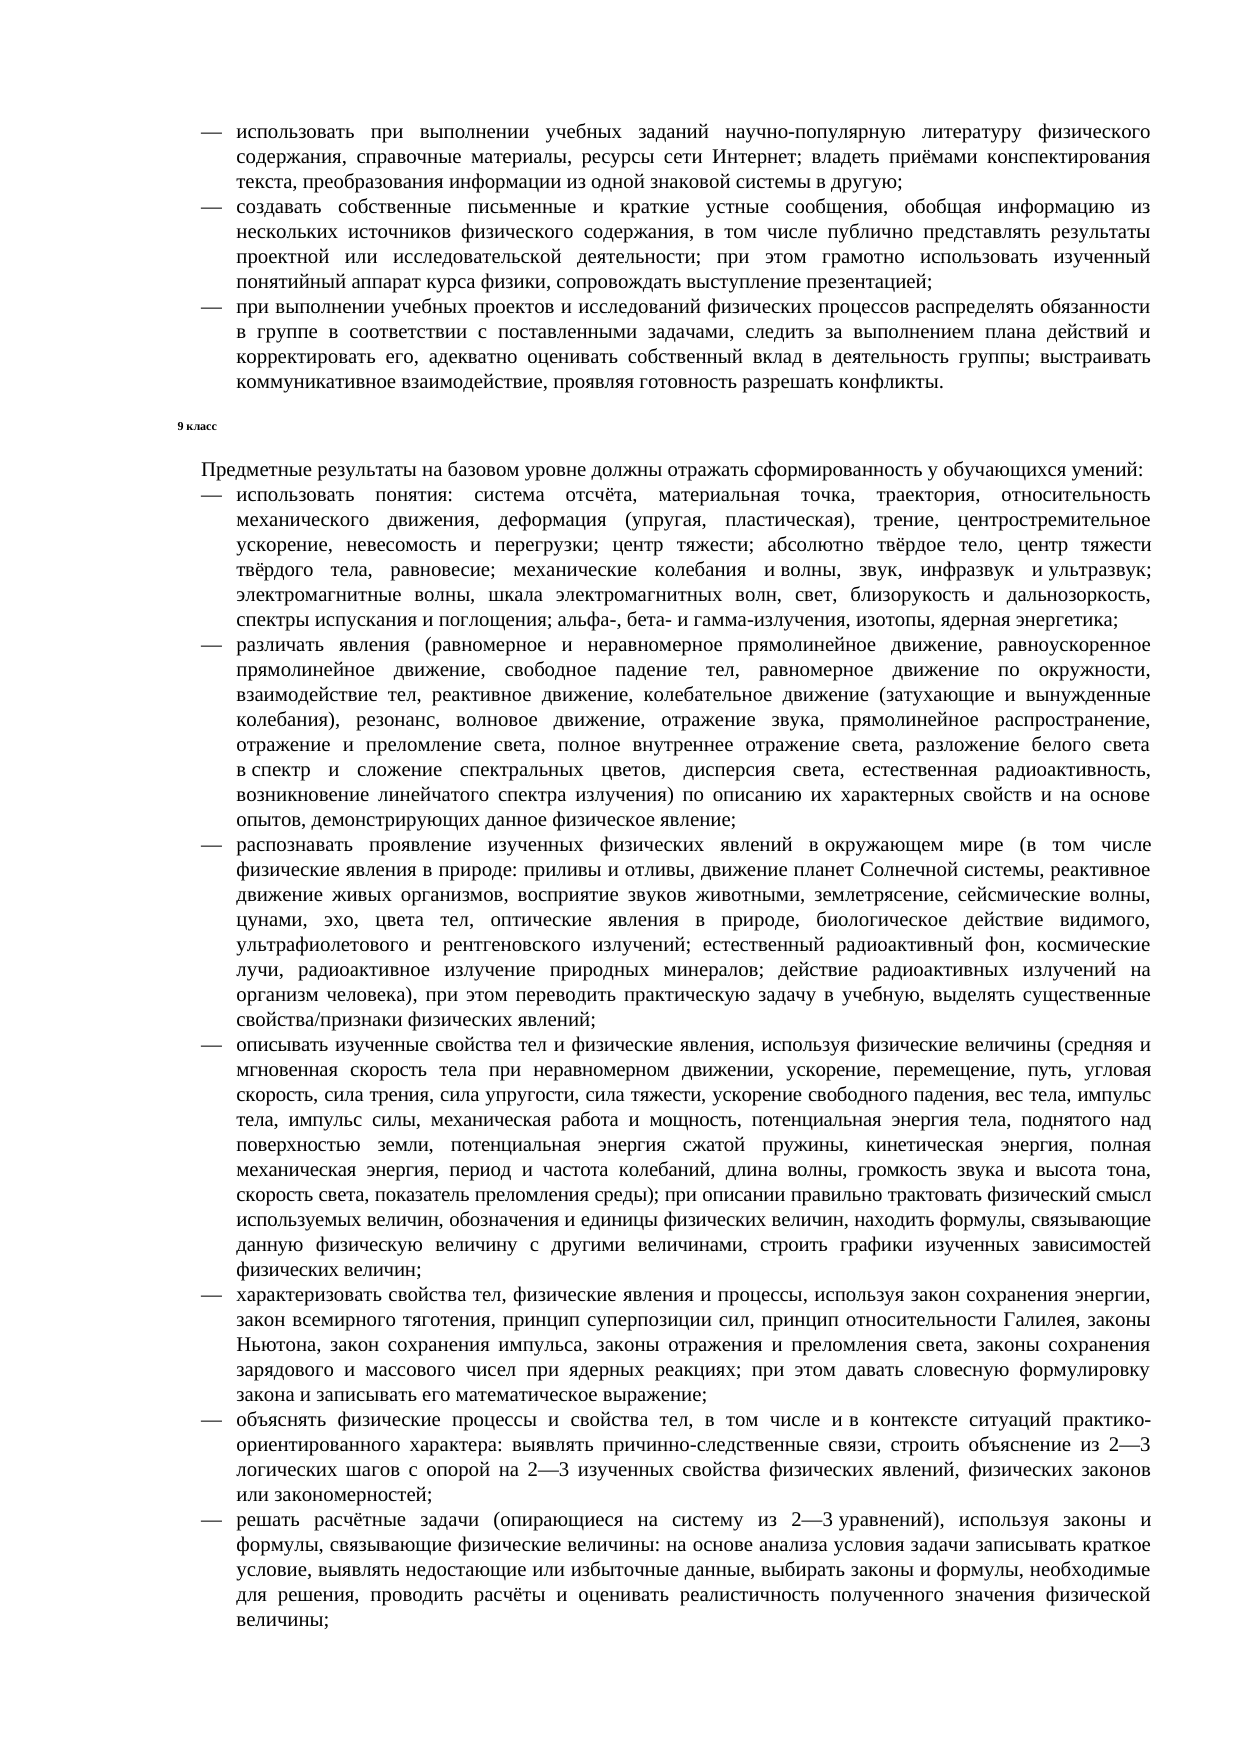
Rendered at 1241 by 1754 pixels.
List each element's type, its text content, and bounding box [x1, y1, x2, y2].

text Предметные результаты на базовом уровне должны отражать сформированность у обучающихся умений: [177, 456, 1152, 481]
list распознавать проявление изученных физических явлений в окружающем мире (в том числе физические явления в природе: приливы и отливы, движение планет Солнечной системы, реактивное движение живых организмов, восприятие звуков животными, землетрясение, сейсмические волны, цунами, эхо, цвета тел, оптические явления в природе, биологическое действие видимого, ультрафиолетового и рентгеновского излучений; естественный радиоактивный фон, космические лучи, радиоактивное излучение природных минералов; действие радиоактивных излучений на организм человека), при этом переводить практическую задачу в учебную, выделять существенные свойства/признаки физических явлений; [201, 831, 1152, 1031]
list решать расчётные задачи (опирающиеся на систему из 2—3 уравнений), используя законы и формулы, связывающие физические величины: на основе анализа условия задачи записывать краткое условие, выявлять недостающие или избыточные данные, выбирать законы и формулы, необходимые для решения, проводить расчёты и оценивать реалистичность полученного значения физической величины; [201, 1506, 1152, 1631]
list использовать при выполнении учебных заданий научно-популярную литературу физического содержания, справочные материалы, ресурсы сети Интернет; владеть приёмами конспектирования текста, преобразования информации из одной знаковой системы в другую; [201, 118, 1152, 193]
list различать явления (равномерное и неравномерное прямолинейное движение, равноускоренное прямолинейное движение, свободное падение тел, равномерное движение по окружности, взаимодействие тел, реактивное движение, колебательное движение (затухающие и вынужденные колебания), резонанс, волновое движение, отражение звука, прямолинейное распространение, отражение и преломление света, полное внутреннее отражение света, разложение белого света в спектр и сложение спектральных цветов, дисперсия света, естественная радиоактивность, возникновение линейчатого спектра излучения) по описанию их характерных свойств и на основе опытов, демонстрирующих данное физическое явление; [201, 631, 1152, 831]
list характеризовать свойства тел, физические явления и процессы, используя закон сохранения энергии, закон всемирного тяготения, принцип суперпозиции сил, принцип относительности Галилея, законы Ньютона, закон сохранения импульса, законы отражения и преломления света, законы сохранения зарядового и массового чисел при ядерных реакциях; при этом давать словесную формулировку закона и записывать его математическое выражение; [201, 1281, 1152, 1406]
list использовать понятия: система отсчёта, материальная точка, траектория, относительность механического движения, деформация (упругая, пластическая), трение, центростремительное ускорение, невесомость и перегрузки; центр тяжести; абсолютно твёрдое тело, центр тяжести твёрдого тела, равновесие; механические колебания и волны, звук, инфразвук и ультразвук; электромагнитные волны, шкала электромагнитных волн, свет, близорукость и дальнозоркость, спектры испускания и поглощения; альфа-, бета- и гамма-излучения, изотопы, ядерная энергетика; [201, 481, 1152, 631]
text 9 класс [177, 418, 1152, 443]
list объяснять физические процессы и свойства тел, в том числе и в контексте ситуаций практико-ориентированного характера: выявлять причинно-следственные связи, строить объяснение из 2—3 логических шагов с опорой на 2—3 изученных свойства физических явлений, физических законов или закономерностей; [201, 1406, 1152, 1506]
list описывать изученные свойства тел и физические явления, используя физические величины (средняя и мгновенная скорость тела при неравномерном движении, ускорение, перемещение, путь, угловая скорость, сила трения, сила упругости, сила тяжести, ускорение свободного падения, вес тела, импульс тела, импульс силы, механическая работа и мощность, потенциальная энергия тела, поднятого над поверхностью земли, потенциальная энергия сжатой пружины, кинетическая энергия, полная механическая энергия, период и частота колебаний, длина волны, громкость звука и высота тона, скорость света, показатель преломления среды); при описании правильно трактовать физический смысл используемых величин, обозначения и единицы физических величин, находить формулы, связывающие данную физическую величину с другими величинами, строить графики изученных зависимостей физических величин; [201, 1031, 1152, 1281]
list создавать собственные письменные и краткие устные сообщения, обобщая информацию из нескольких источников физического содержания, в том числе публично представлять результаты проектной или исследовательской деятельности; при этом грамотно использовать изученный понятийный аппарат курса физики, сопровождать выступление презентацией; [201, 193, 1152, 293]
list при выполнении учебных проектов и исследований физических процессов распределять обязанности в группе в соответствии с поставленными задачами, следить за выполнением плана действий и корректировать его, адекватно оценивать собственный вклад в деятельность группы; выстраивать коммуникативное взаимодействие, проявляя готовность разрешать конфликты. [201, 293, 1152, 393]
